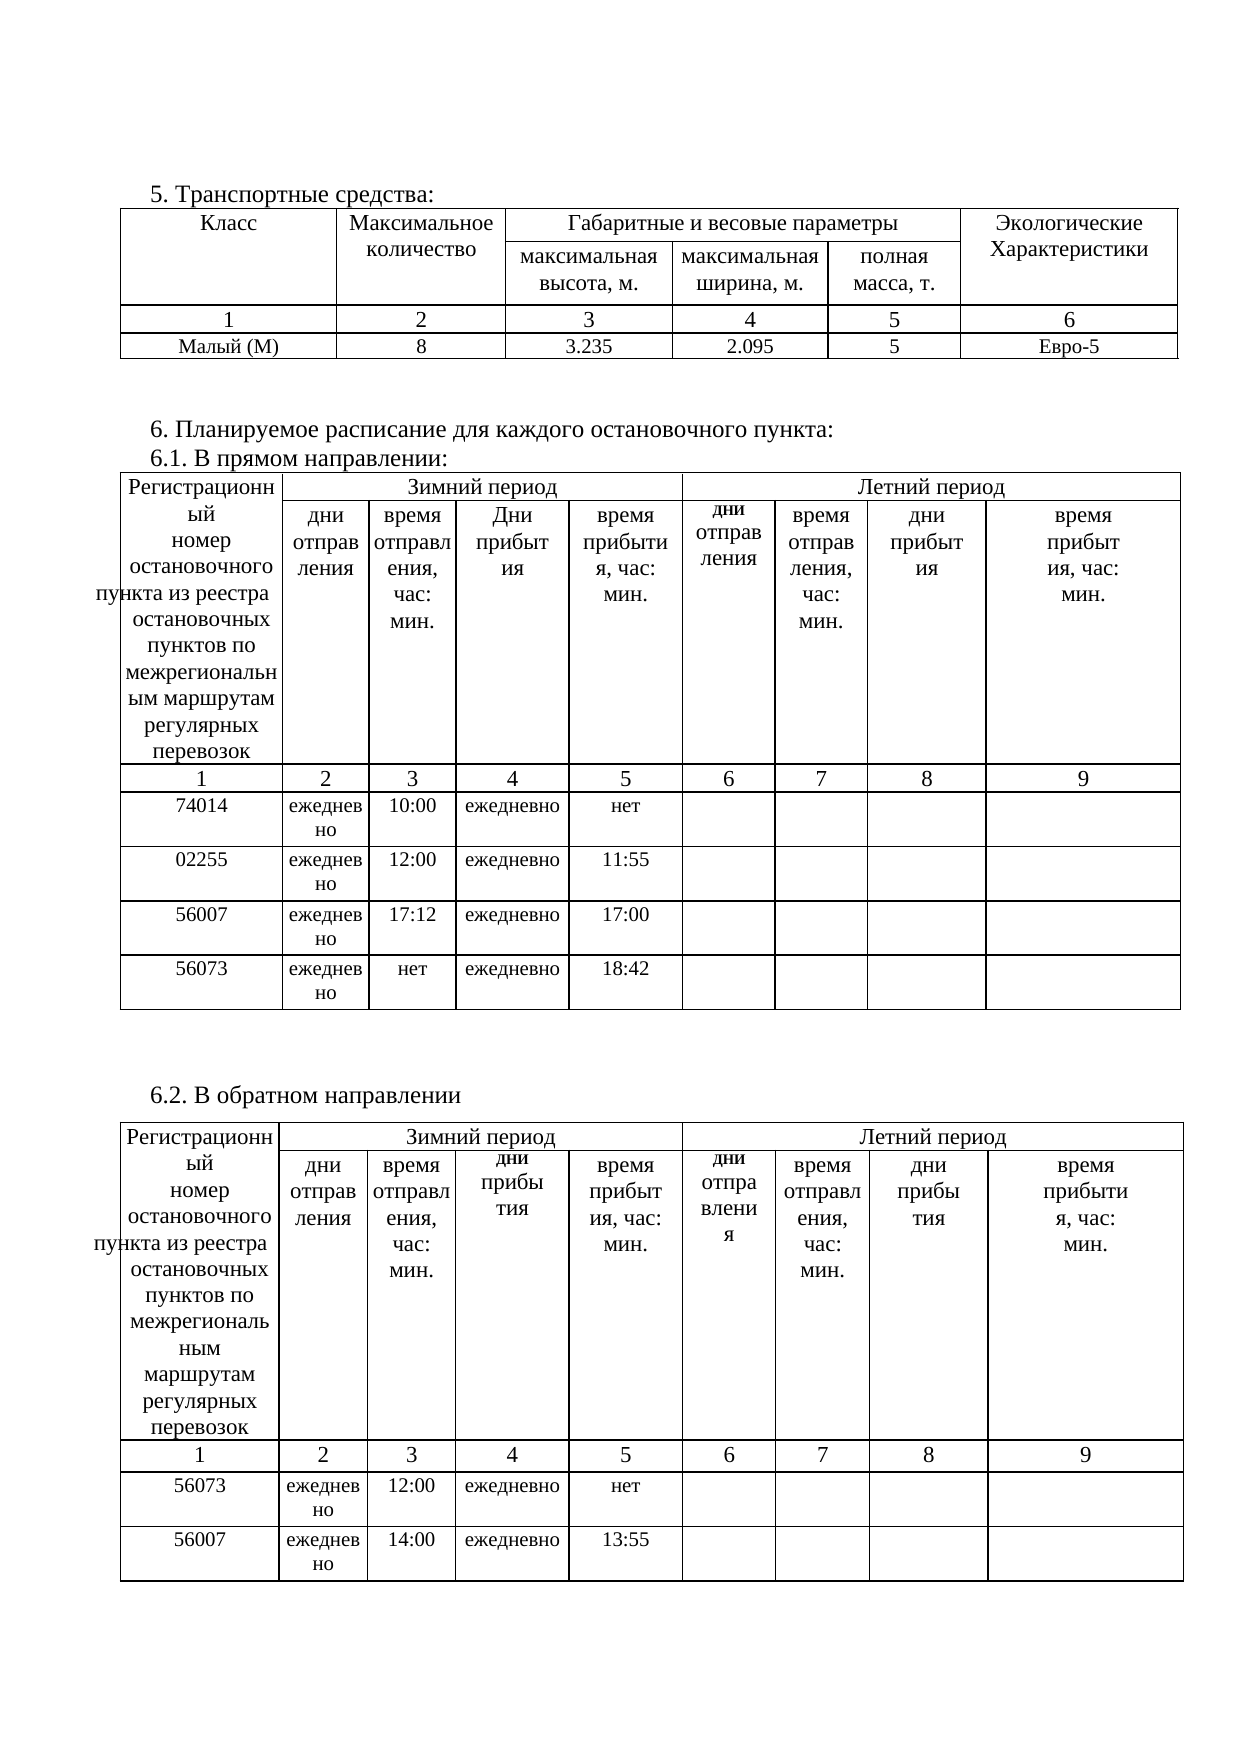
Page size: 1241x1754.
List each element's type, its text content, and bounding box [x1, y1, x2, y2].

table_cell Евро-5 [961, 334, 1177, 358]
table_cell время прибыт ия, час: мин. [570, 1151, 682, 1439]
table_cell 3 [506, 306, 672, 332]
table_cell 12:00 [370, 847, 455, 900]
table_cell нет [570, 1473, 682, 1526]
table_cell нет [570, 793, 682, 846]
table_cell ежедневно [280, 1527, 367, 1580]
table_header Зимний период [280, 1123, 682, 1149]
table_cell Дни прибыт ия [457, 501, 568, 763]
table_cell 3.235 [506, 334, 672, 358]
table_cell 6 [961, 306, 1177, 332]
table_cell ежедневно [283, 793, 368, 846]
table_cell ДНИ отправ ления [683, 501, 774, 763]
table_cell [987, 793, 1180, 846]
table_cell ежедневно [457, 793, 568, 846]
table_cell ежедневно [456, 1473, 568, 1526]
table_cell 02255 [121, 847, 282, 900]
table_cell [868, 956, 985, 1009]
table_cell [776, 1473, 869, 1526]
table_cell максимальная высота, м. [506, 242, 672, 304]
table_header Регистрационный номер остановочного пункта из реестра остановочных пунктов по межрегиональным маршрутам регулярных перевозок [121, 473, 282, 763]
table_cell [870, 1527, 987, 1580]
table_cell 4 [457, 765, 568, 791]
table_cell [870, 1473, 987, 1526]
table_cell 14:00 [368, 1527, 455, 1580]
table_cell 56007 [121, 1527, 278, 1580]
table_cell 2 [283, 765, 368, 791]
table_cell ежедневно [456, 1527, 568, 1580]
table_cell Малый (М) [121, 334, 336, 358]
table_cell 7 [776, 1441, 869, 1471]
table_cell 3 [370, 765, 455, 791]
table_header Летний период [683, 1123, 1183, 1149]
table_cell время отправл ения, час: мин. [776, 1151, 869, 1439]
table_cell ДНИ отпра влени я [683, 1151, 775, 1439]
table_cell [776, 956, 867, 1009]
table_cell [683, 847, 774, 900]
table_cell 9 [989, 1441, 1183, 1471]
table_cell нет [370, 956, 455, 1009]
table_cell 56073 [121, 1473, 278, 1526]
text 6.2. В обратном направлении [150, 1080, 1090, 1109]
table_header Экологические Характеристики [961, 209, 1177, 304]
table_cell ежедневно [283, 847, 368, 900]
table_cell 8 [868, 765, 985, 791]
table_cell дни прибы тия [870, 1151, 987, 1439]
table_cell [868, 793, 985, 846]
table_cell [868, 902, 985, 954]
table_cell 56073 [121, 956, 282, 1009]
table_cell [683, 956, 774, 1009]
table_cell [868, 847, 985, 900]
table_cell ежедневно [457, 956, 568, 1009]
table_cell 8 [337, 334, 505, 358]
table_cell 2.095 [673, 334, 827, 358]
table_cell ежедневно [283, 956, 368, 1009]
table_cell 56007 [121, 902, 282, 954]
table_cell 8 [870, 1441, 987, 1471]
table_cell 4 [456, 1441, 568, 1471]
table_cell [683, 793, 774, 846]
table_cell 17:00 [570, 902, 682, 954]
table_cell [987, 902, 1180, 954]
table_cell [683, 902, 774, 954]
table_header Летний период [683, 473, 1180, 500]
table_cell [683, 1473, 775, 1526]
table_cell время прибыти я, час: мин. [570, 501, 682, 763]
table_cell 5 [829, 306, 960, 332]
table_cell время прибыт ия, час: мин. [987, 501, 1180, 763]
table_cell ежедневно [283, 902, 368, 954]
text 6. Планируемое расписание для каждого остановочного пункта: [150, 414, 1090, 443]
table_cell 10:00 [370, 793, 455, 846]
table_cell 74014 [121, 793, 282, 846]
table_cell 2 [280, 1441, 367, 1471]
table_cell [776, 1527, 869, 1580]
table_cell 4 [673, 306, 827, 332]
text 6.1. В прямом направлении: [150, 443, 1090, 472]
table_cell 18:42 [570, 956, 682, 1009]
table_cell ДНИ прибы тия [456, 1151, 568, 1439]
table_header Зимний период [283, 473, 682, 500]
table_cell дни отправ ления [280, 1151, 367, 1439]
table_cell время отправл ения, час: мин. [368, 1151, 455, 1439]
table_cell ежедневно [280, 1473, 367, 1526]
table_cell время отправ ления, час: мин. [776, 501, 867, 763]
table_cell 6 [683, 765, 774, 791]
table_cell [987, 847, 1180, 900]
table_cell [683, 1527, 775, 1580]
table_cell максимальная ширина, м. [673, 242, 827, 304]
table_cell 7 [776, 765, 867, 791]
table_cell полная масса, т. [829, 242, 960, 304]
table_cell [776, 793, 867, 846]
table_cell 17:12 [370, 902, 455, 954]
table_cell 1 [121, 1441, 278, 1471]
table_cell [987, 956, 1180, 1009]
table_cell [989, 1473, 1183, 1526]
table_cell 5 [829, 334, 960, 358]
table_cell ежедневно [457, 847, 568, 900]
table_cell время отправл ения, час: мин. [370, 501, 455, 763]
table_cell 3 [368, 1441, 455, 1471]
text 5. Транспортные средства: [150, 179, 1090, 207]
table_cell 11:55 [570, 847, 682, 900]
table_cell 1 [121, 306, 336, 332]
table_cell 9 [987, 765, 1180, 791]
table_cell 5 [570, 1441, 682, 1471]
table_cell время прибыти я, час: мин. [989, 1151, 1183, 1439]
table_cell 5 [570, 765, 682, 791]
table_cell [989, 1527, 1183, 1580]
table_cell дни отправ ления [283, 501, 368, 763]
table_cell [776, 847, 867, 900]
table_cell 12:00 [368, 1473, 455, 1526]
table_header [121, 1123, 278, 1439]
table_cell 13:55 [570, 1527, 682, 1580]
table_cell дни прибыт ия [868, 501, 985, 763]
table_cell [776, 902, 867, 954]
table_cell ежедневно [457, 902, 568, 954]
table_cell 1 [121, 765, 282, 791]
table_cell 6 [683, 1441, 775, 1471]
table_header Максимальное количество [337, 209, 505, 304]
table_cell 2 [337, 306, 505, 332]
table_header Габаритные и весовые параметры [506, 209, 960, 241]
table_header Класс [121, 209, 336, 304]
